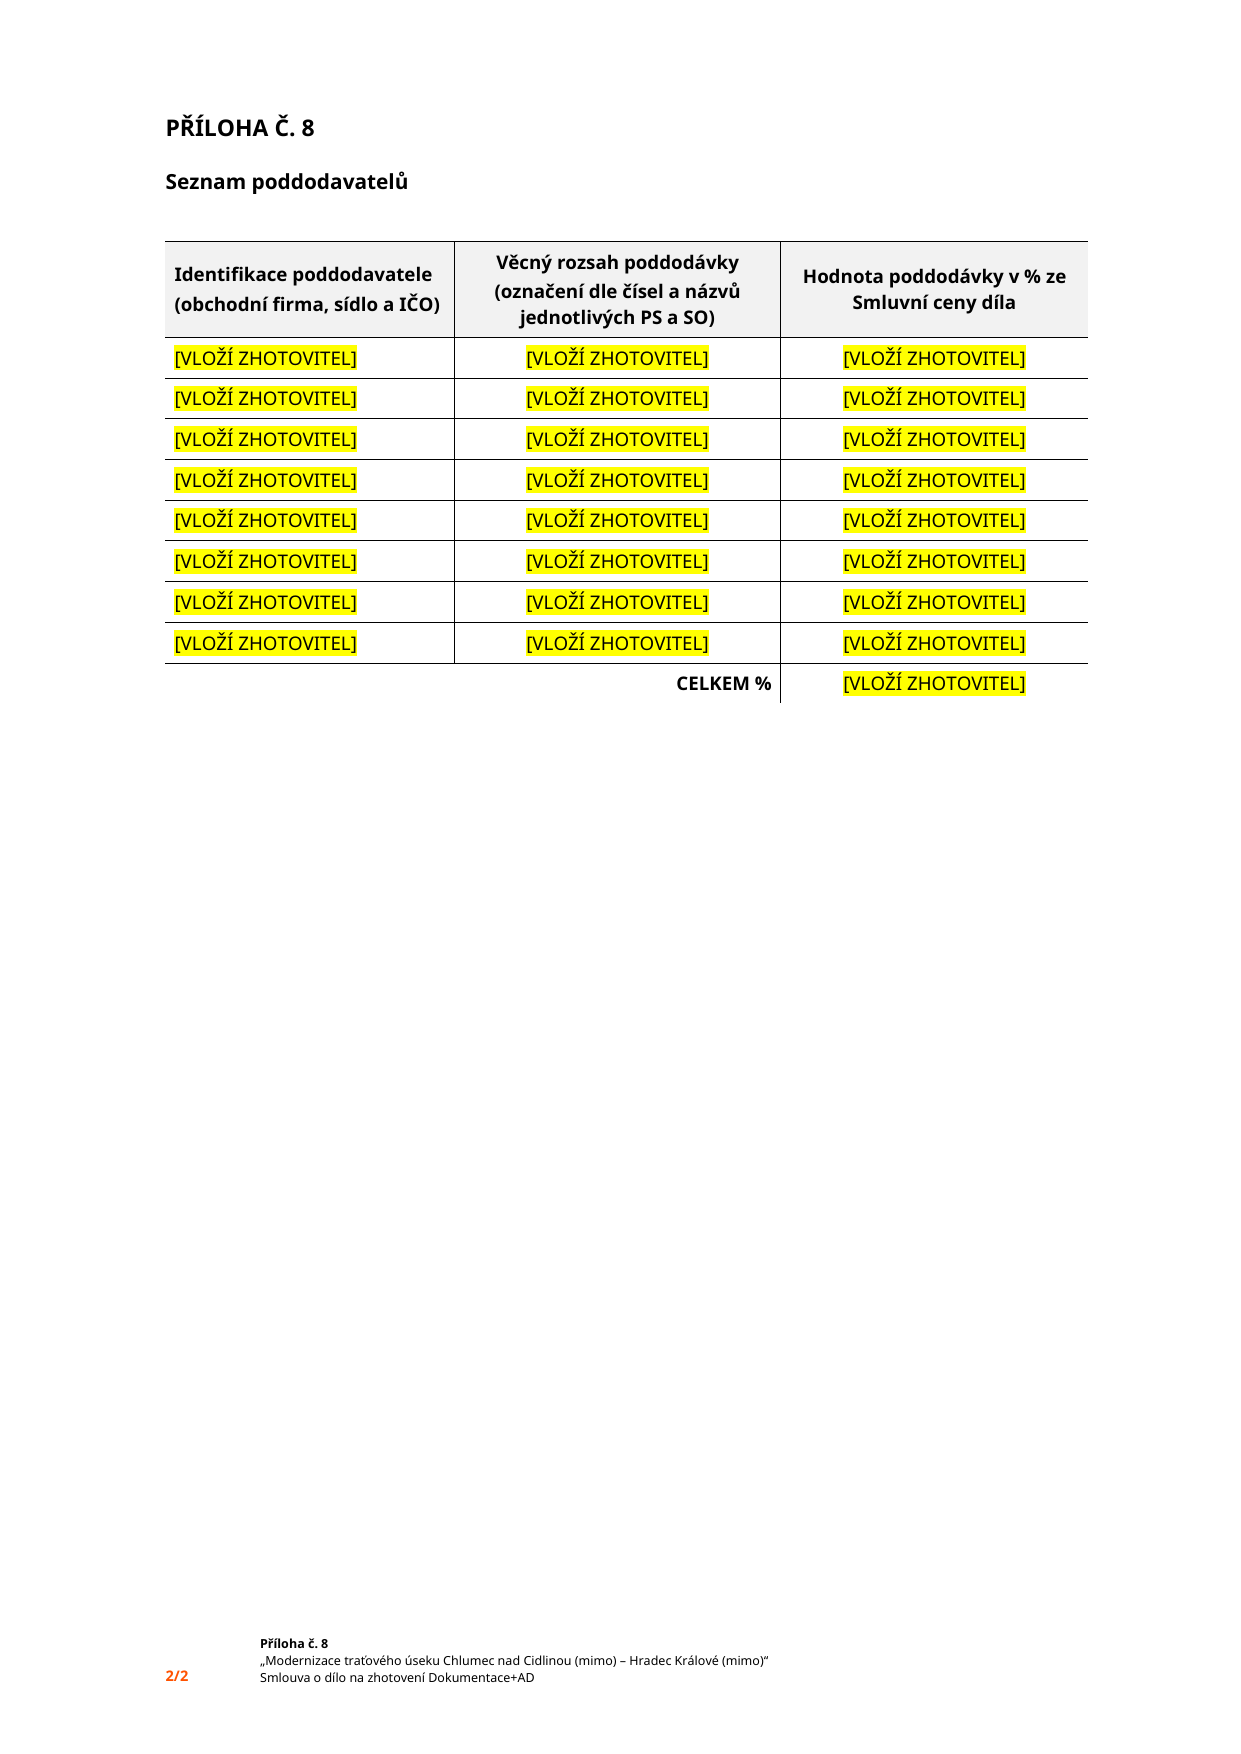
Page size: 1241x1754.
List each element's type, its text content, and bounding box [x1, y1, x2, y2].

table_cell [VLOŽÍ ZHOTOVITEL] [165, 460, 454, 500]
table_header Hodnota poddodávky v % ze Smluvní ceny díla [781, 242, 1088, 337]
table_cell [VLOŽÍ ZHOTOVITEL] [781, 460, 1088, 500]
table_cell [VLOŽÍ ZHOTOVITEL] [781, 582, 1088, 622]
table_cell [VLOŽÍ ZHOTOVITEL] [165, 541, 454, 581]
table_cell [VLOŽÍ ZHOTOVITEL] [781, 501, 1088, 540]
text Příloha č. 8 [165, 112, 1075, 143]
table_cell [VLOŽÍ ZHOTOVITEL] [165, 501, 454, 540]
table_cell [VLOŽÍ ZHOTOVITEL] [455, 460, 780, 500]
table_header Identifikace poddodavatele (obchodní firma, sídlo a IČO) [165, 242, 454, 337]
table_cell [VLOŽÍ ZHOTOVITEL] [455, 623, 780, 663]
table_cell [VLOŽÍ ZHOTOVITEL] [781, 338, 1088, 377]
table_cell [VLOŽÍ ZHOTOVITEL] [781, 379, 1088, 418]
table_cell [VLOŽÍ ZHOTOVITEL] [455, 379, 780, 418]
table_cell CELKEM % [165, 664, 780, 703]
table_cell [VLOŽÍ ZHOTOVITEL] [455, 419, 780, 459]
table_header Věcný rozsah poddodávky (označení dle čísel a názvů jednotlivých PS a SO) [455, 242, 780, 337]
text Seznam poddodavatelů [165, 167, 1075, 196]
table_cell [VLOŽÍ ZHOTOVITEL] [455, 501, 780, 540]
table_cell [VLOŽÍ ZHOTOVITEL] [455, 541, 780, 581]
table_cell [VLOŽÍ ZHOTOVITEL] [165, 419, 454, 459]
table_cell [VLOŽÍ ZHOTOVITEL] [781, 419, 1088, 459]
table_cell [VLOŽÍ ZHOTOVITEL] [455, 338, 780, 377]
table_cell [VLOŽÍ ZHOTOVITEL] [165, 582, 454, 622]
table_cell [VLOŽÍ ZHOTOVITEL] [165, 379, 454, 418]
table_cell [VLOŽÍ ZHOTOVITEL] [781, 623, 1088, 663]
table_cell [VLOŽÍ ZHOTOVITEL] [455, 582, 780, 622]
table_cell [VLOŽÍ ZHOTOVITEL] [781, 541, 1088, 581]
table_cell [VLOŽÍ ZHOTOVITEL] [165, 623, 454, 663]
table_cell [VLOŽÍ ZHOTOVITEL] [781, 664, 1088, 703]
table_cell [VLOŽÍ ZHOTOVITEL] [165, 338, 454, 377]
